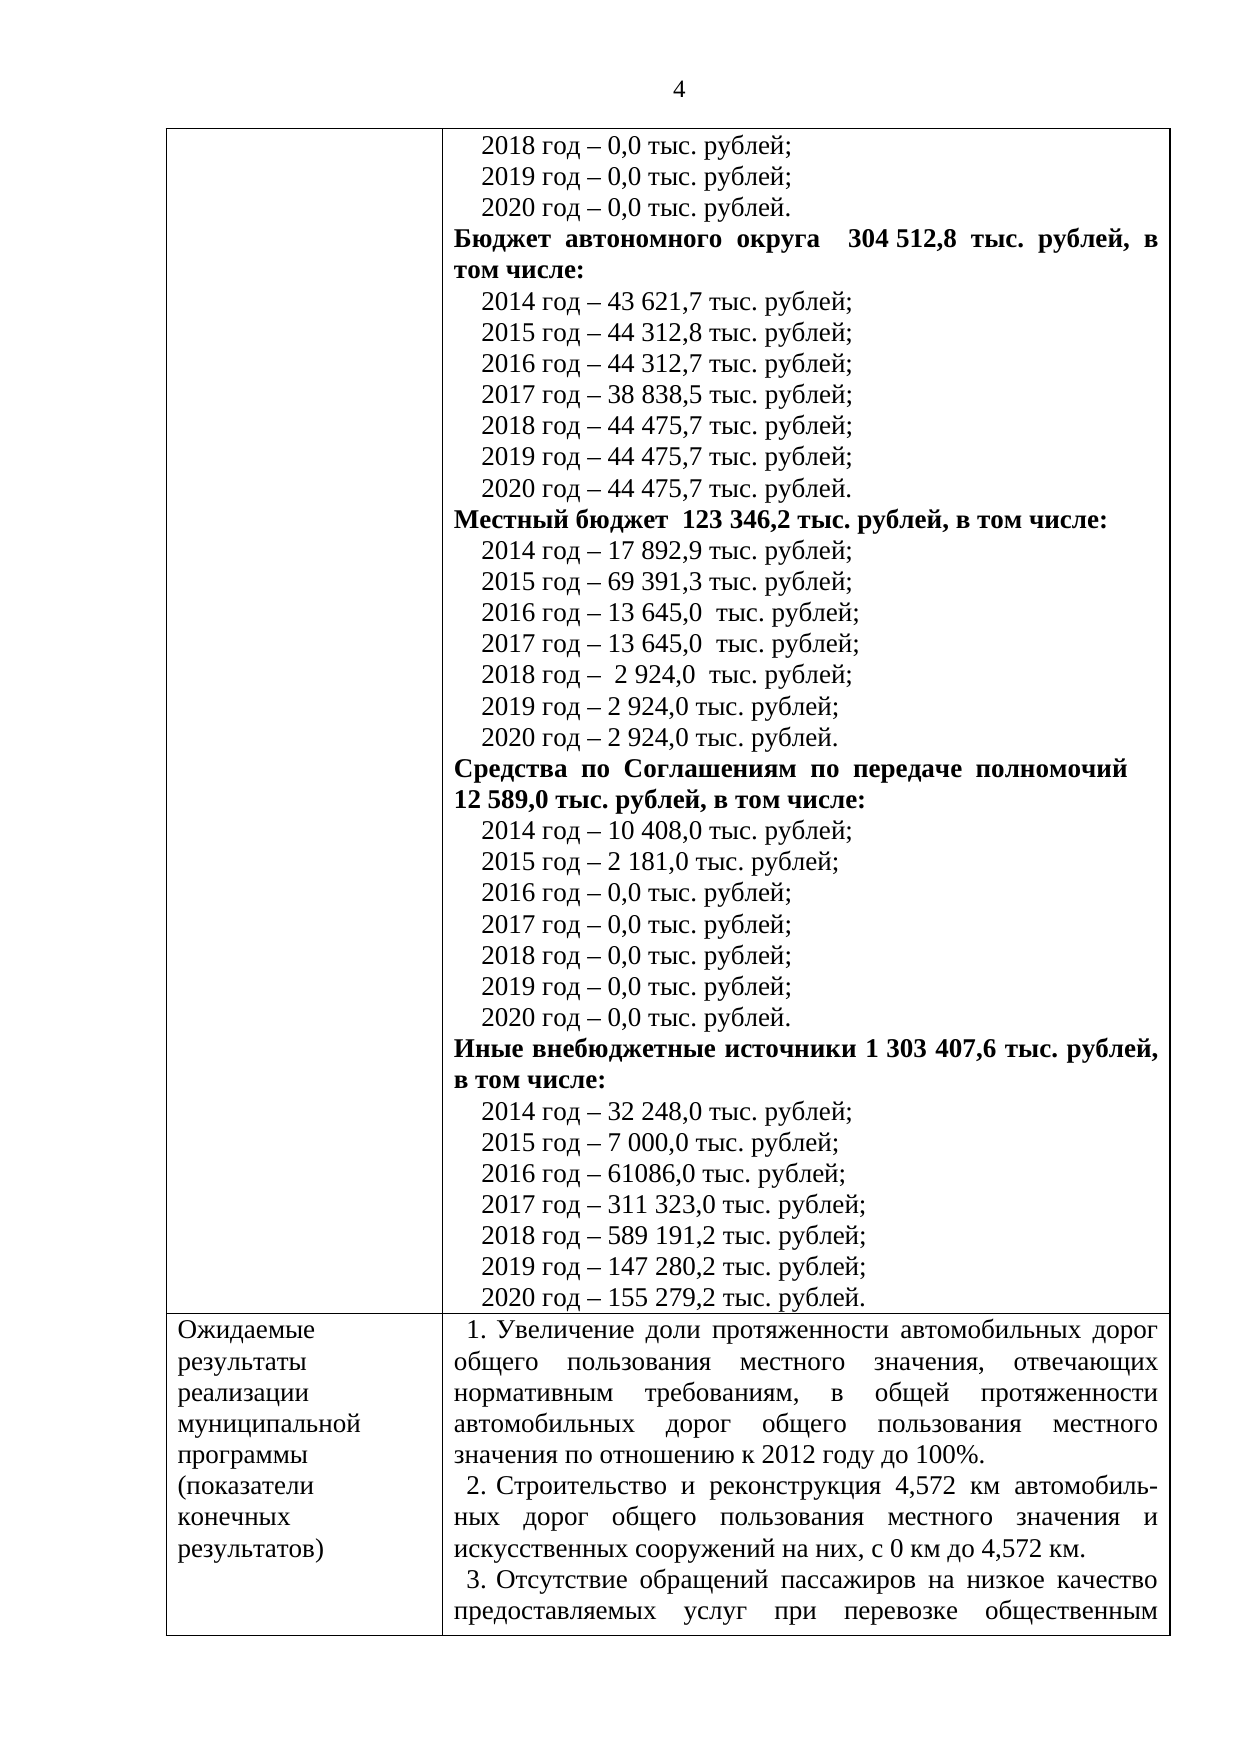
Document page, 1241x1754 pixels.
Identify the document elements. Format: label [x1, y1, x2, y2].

table_cell [167, 1314, 442, 1635]
table_cell [443, 1314, 1169, 1635]
table_cell [167, 129, 442, 1313]
table_cell [443, 129, 1169, 1313]
